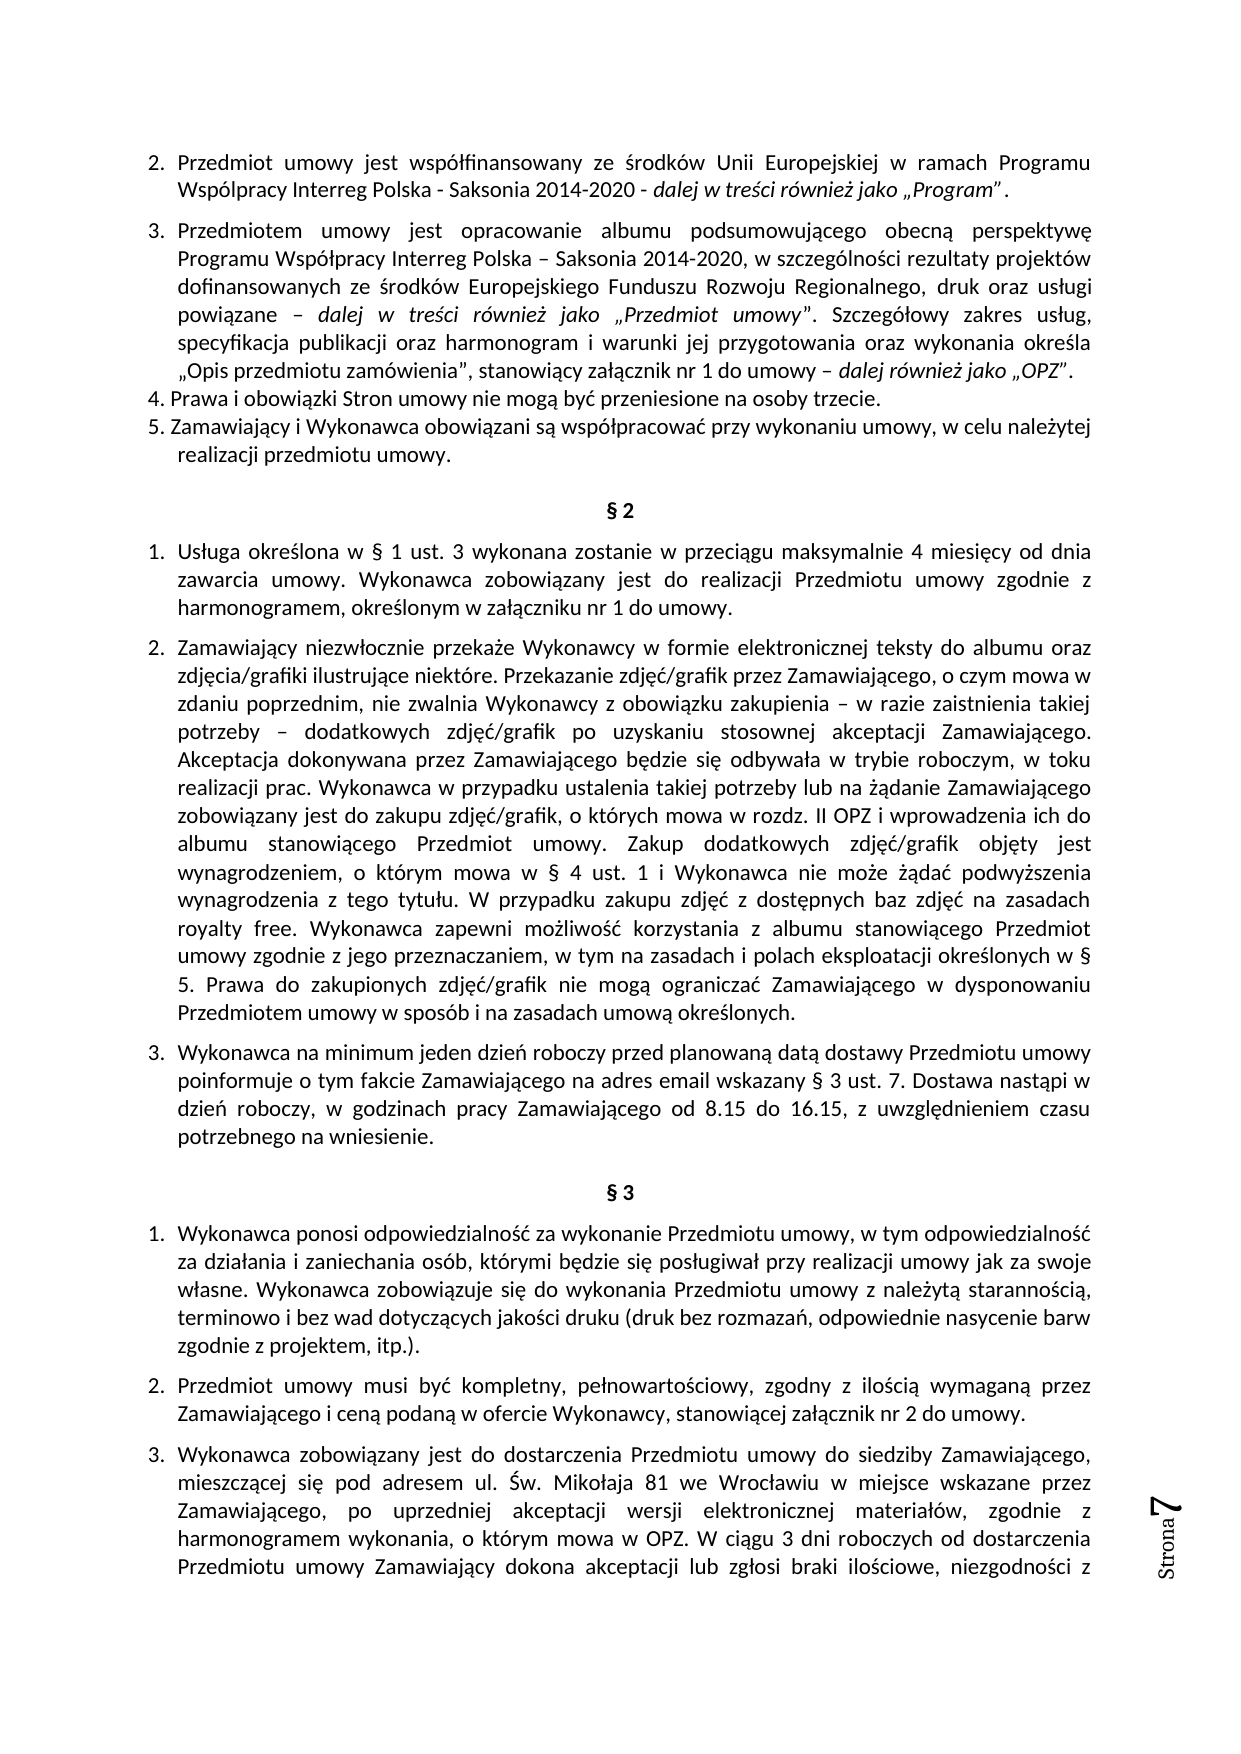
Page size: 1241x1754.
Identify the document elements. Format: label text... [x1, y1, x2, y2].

list Usługa określona w § 1 ust. 3 wykonana zostanie w przeciągu maksymalnie 4 miesięcy od dnia zawarcia umowy. Wykonawca zobowiązany jest do realizacji Przedmiotu umowy zgodnie z harmonogramem, określonym w załączniku nr 1 do umowy. [148, 537, 1093, 621]
text 2. Przedmiot umowy jest współfinansowany ze środków Unii Europejskiej w ramach Programu Wspólpracy Interreg Polska - Saksonia 2014-2020 - dalej w treści również jako „Program”. [148, 148, 1093, 204]
text 4. Prawa i obowiązki Stron umowy nie mogą być przeniesione na osoby trzecie. [148, 384, 1093, 412]
text 5. Zamawiający i Wykonawca obowiązani są współpracować przy wykonaniu umowy, w celu należytej realizacji przedmiotu umowy. [148, 412, 1093, 468]
list Wykonawca na minimum jeden dzień roboczy przed planowaną datą dostawy Przedmiotu umowy poinformuje o tym fakcie Zamawiającego na adres email wskazany § 3 ust. 7. Dostawa nastąpi w dzień roboczy, w godzinach pracy Zamawiającego od 8.15 do 16.15, z uwzględnieniem czasu potrzebnego na wniesienie. [148, 1038, 1093, 1150]
text § 3 [148, 1178, 1093, 1206]
text 2. Przedmiot umowy musi być kompletny, pełnowartościowy, zgodny z ilością wymaganą przez Zamawiającego i ceną podaną w ofercie Wykonawcy, stanowiącej załącznik nr 2 do umowy. [148, 1371, 1093, 1427]
list Zamawiający niezwłocznie przekaże Wykonawcy w formie elektronicznej teksty do albumu oraz zdjęcia/grafiki ilustrujące niektóre. Przekazanie zdjęć/grafik przez Zamawiającego, o czym mowa w zdaniu poprzednim, nie zwalnia Wykonawcy z obowiązku zakupienia – w razie zaistnienia takiej potrzeby – dodatkowych zdjęć/grafik po uzyskaniu stosownej akceptacji Zamawiającego. Akceptacja dokonywana przez Zamawiającego będzie się odbywała w trybie roboczym, w toku realizacji prac. Wykonawca w przypadku ustalenia takiej potrzeby lub na żądanie Zamawiającego zobowiązany jest do zakupu zdjęć/grafik, o których mowa w rozdz. II OPZ i wprowadzenia ich do albumu stanowiącego Przedmiot umowy. Zakup dodatkowych zdjęć/grafik objęty jest wynagrodzeniem, o którym mowa w § 4 ust. 1 i Wykonawca nie może żądać podwyższenia wynagrodzenia z tego tytułu. W przypadku zakupu zdjęć z dostępnych baz zdjęć na zasadach royalty free. Wykonawca zapewni możliwość korzystania z albumu stanowiącego Przedmiot umowy zgodnie z jego przeznaczaniem, w tym na zasadach i polach eksploatacji określonych w § 5. Prawa do zakupionych zdjęć/grafik nie mogą ograniczać Zamawiającego w dysponowaniu Przedmiotem umowy w sposób i na zasadach umową określonych. [148, 633, 1093, 1026]
text § 2 [148, 496, 1093, 524]
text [148, 1440, 1093, 1580]
text 3. Przedmiotem umowy jest opracowanie albumu podsumowującego obecną perspektywę Programu Współpracy Interreg Polska – Saksonia 2014-2020, w szczególności rezultaty projektów dofinansowanych ze środków Europejskiego Funduszu Rozwoju Regionalnego, druk oraz usługi powiązane – dalej w treści również jako „Przedmiot umowy”. Szczegółowy zakres usług, specyfikacja publikacji oraz harmonogram i warunki jej przygotowania oraz wykonania określa „Opis przedmiotu zamówienia”, stanowiący załącznik nr 1 do umowy – dalej również jako „OPZ”. [148, 216, 1093, 384]
text 1. Wykonawca ponosi odpowiedzialność za wykonanie Przedmiotu umowy, w tym odpowiedzialność za działania i zaniechania osób, którymi będzie się posługiwał przy realizacji umowy jak za swoje własne. Wykonawca zobowiązuje się do wykonania Przedmiotu umowy z należytą starannością, terminowo i bez wad dotyczących jakości druku (druk bez rozmazań, odpowiednie nasycenie barw zgodnie z projektem, itp.). [148, 1219, 1093, 1359]
